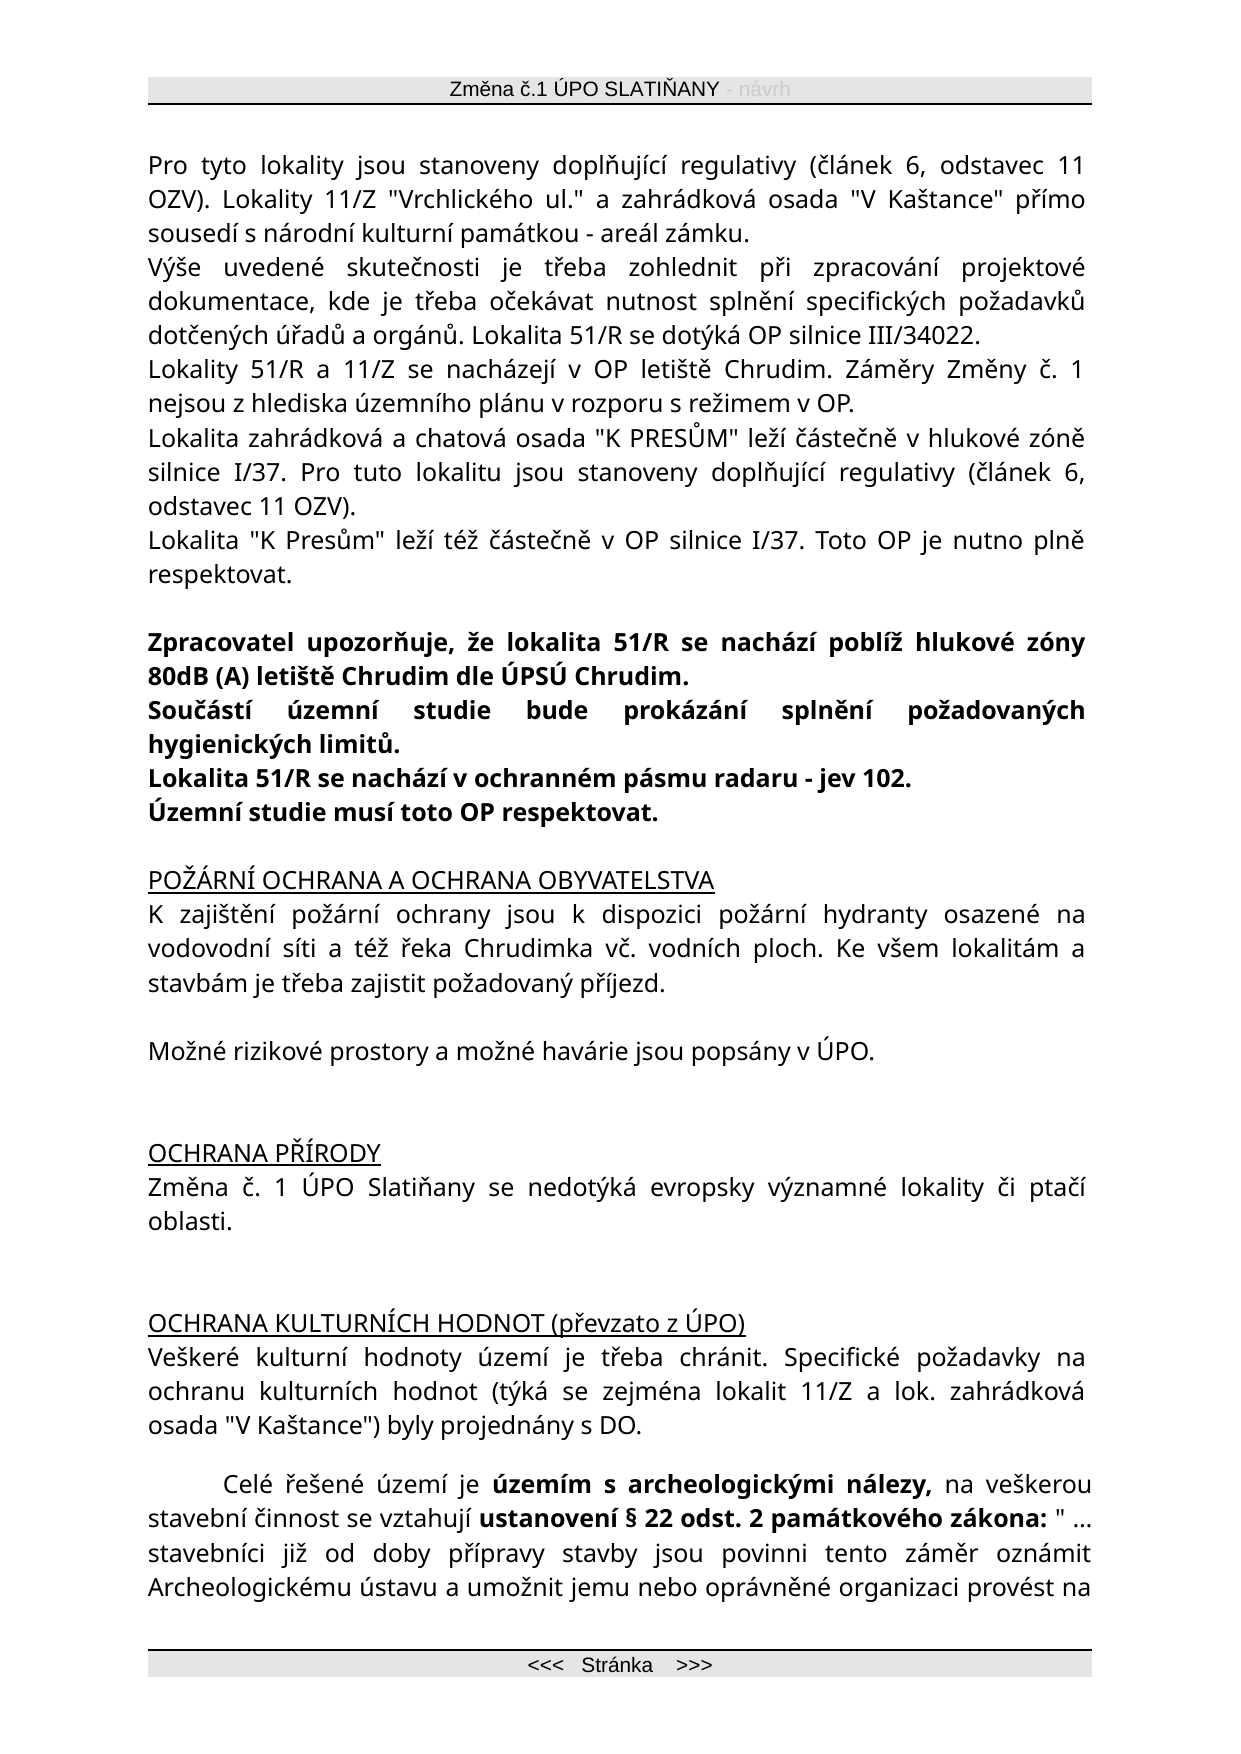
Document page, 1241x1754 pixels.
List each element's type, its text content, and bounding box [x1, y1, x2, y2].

text Výše uvedené skutečnosti je třeba zohlednit při zpracování projektové dokumentace, kde je třeba očekávat nutnost splnění specifických požadavků dotčených úřadů a orgánů. Lokalita 51/R se dotýká OP silnice III/34022. [148, 250, 1087, 352]
text Lokalita zahrádková a chatová osada "K PRESŮM" leží částečně v hlukové zóně silnice I/37. Pro tuto lokalitu jsou stanoveny doplňující regulativy (článek 6, odstavec 11 OZV). [148, 420, 1087, 522]
text OCHRANA PŘÍRODY [148, 1136, 1087, 1169]
text Změna č. 1 ÚPO Slatiňany se nedotýká evropsky významné lokality či ptačí oblasti. [148, 1169, 1087, 1238]
text K zajištění požární ochrany jsou k dispozici požární hydranty osazené na vodovodní síti a též řeka Chrudimka vč. vodních ploch. Ke všem lokalitám a stavbám je třeba zajistit požadovaný příjezd. Možné rizikové prostory a možné havárie jsou popsány v ÚPO. [148, 897, 1087, 1067]
text Lokality 51/R a 11/Z se nacházejí v OP letiště Chrudim. Záměry Změny č. 1 nejsou z hlediska územního plánu v rozporu s režimem v OP. [148, 352, 1087, 420]
text Veškeré kulturní hodnoty území je třeba chránit. Specifické požadavky na ochranu kulturních hodnot (týká se zejména lokalit 11/Z a lok. zahrádková osada "V Kaštance") byly projednány s DO. [148, 1340, 1087, 1442]
text Lokalita "K Presům" leží též částečně v OP silnice I/37. Toto OP je nutno plně respektovat. [148, 522, 1087, 591]
text POŽÁRNÍ OCHRANA A OCHRANA OBYVATELSTVA [148, 863, 1087, 897]
text Součástí územní studie bude prokázání splnění požadovaných hygienických limitů. [148, 693, 1087, 761]
text Lokalita 51/R se nachází v ochranném pásmu radaru - jev 102. [148, 761, 1087, 795]
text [148, 1467, 1092, 1603]
text Územní studie musí toto OP respektovat. [148, 795, 1087, 829]
text Pro tyto lokality jsou stanoveny doplňující regulativy (článek 6, odstavec 11 OZV). Lokality 11/Z "Vrchlického ul." a zahrádková osada "V Kaštance" přímo sousedí s národní kulturní památkou - areál zámku. [148, 148, 1087, 250]
text OCHRANA KULTURNÍCH HODNOT (převzato z ÚPO) [148, 1306, 1087, 1340]
text Zpracovatel upozorňuje, že lokalita 51/R se nachází poblíž hlukové zóny 80dB (A) letiště Chrudim dle ÚPSÚ Chrudim. [148, 624, 1087, 693]
